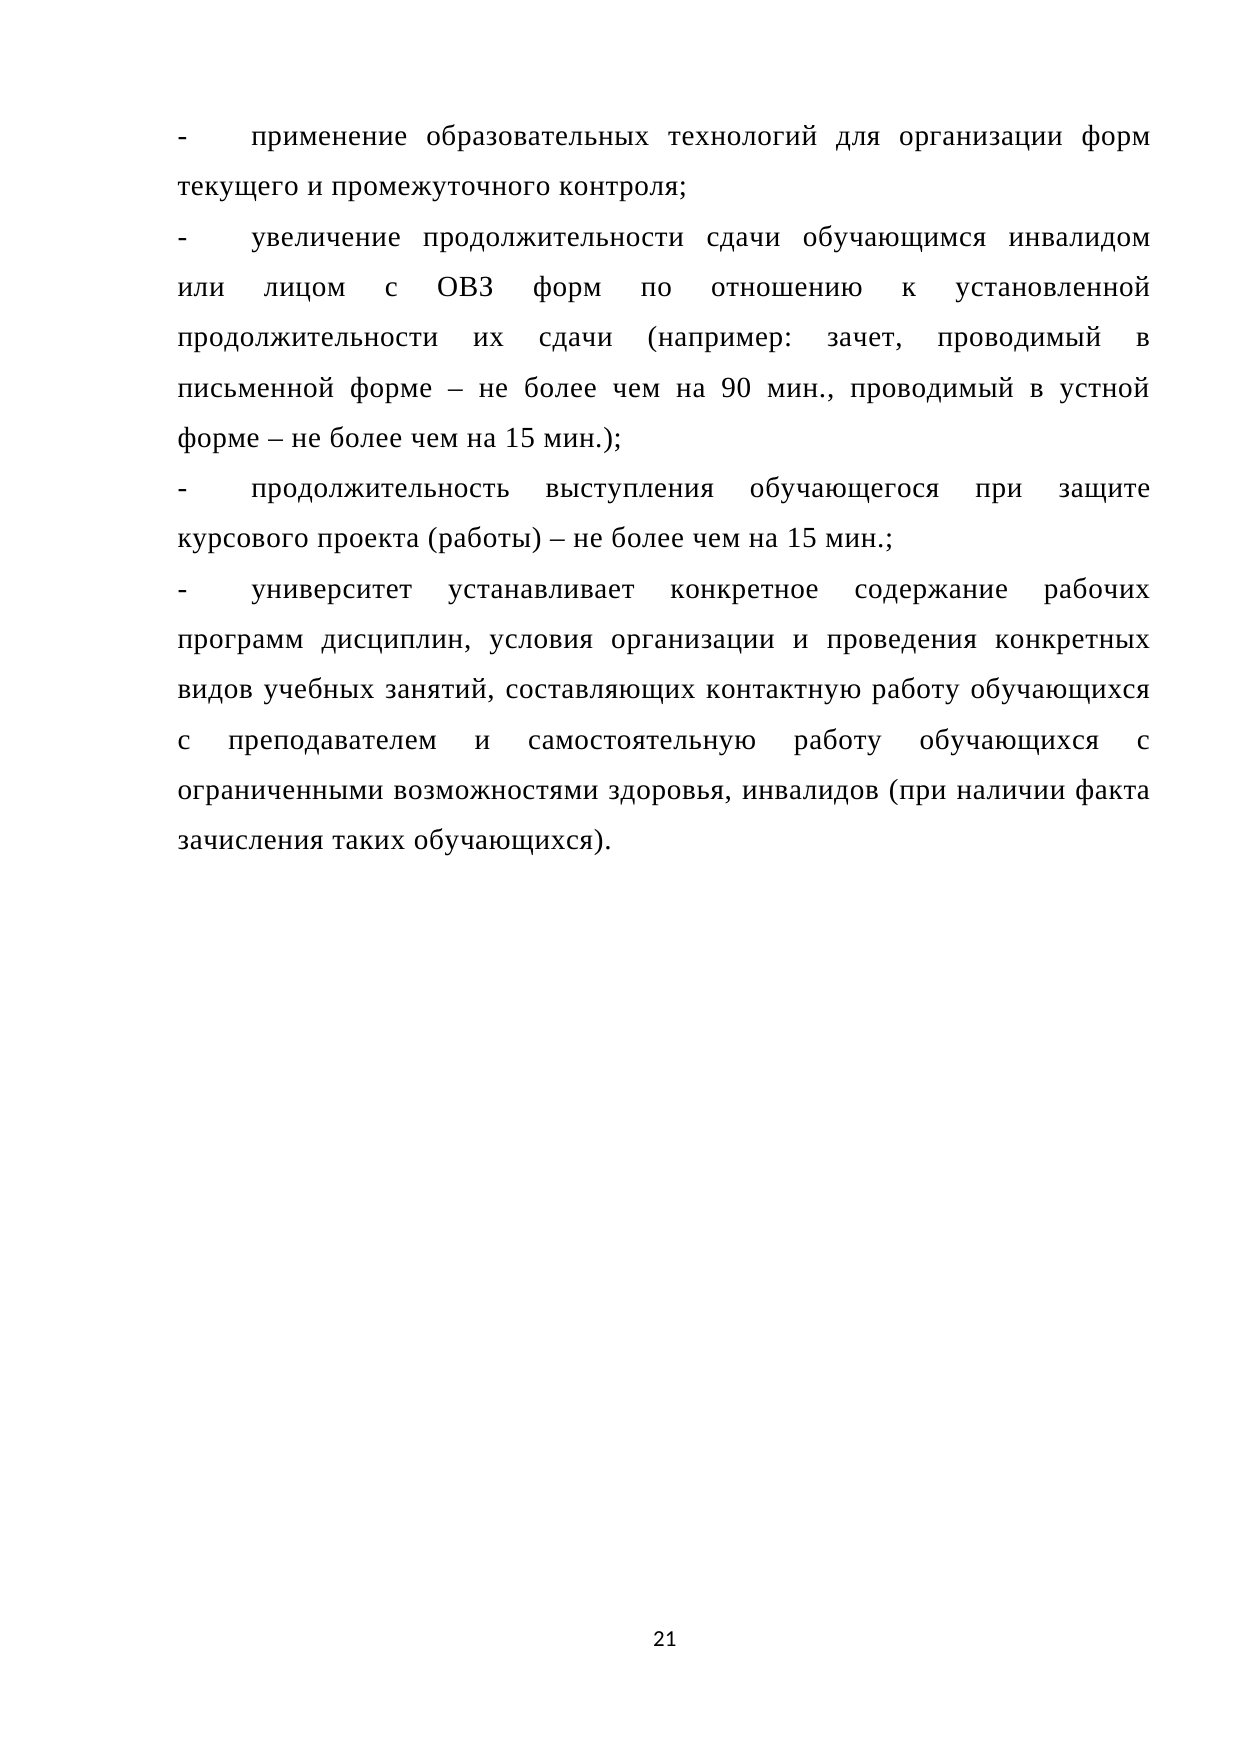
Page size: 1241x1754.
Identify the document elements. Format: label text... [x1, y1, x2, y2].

list увеличение продолжительности сдачи обучающимся инвалидом или лицом с ОВЗ форм по отношению к установленной продолжительности их сдачи (например: зачет, проводимый в письменной форме – не более чем на 90 мин., проводимый в устной форме – не более чем на 15 мин.); [177, 219, 1152, 453]
list применение образовательных технологий для организации форм текущего и промежуточного контроля; [177, 118, 1152, 202]
list университет устанавливает конкретное содержание рабочих программ дисциплин, условия организации и проведения конкретных видов учебных занятий, составляющих контактную работу обучающихся с преподавателем и самостоятельную работу обучающихся с ограниченными возможностями здоровья, инвалидов (при наличии факта зачисления таких обучающихся). [177, 571, 1152, 856]
list продолжительность выступления обучающегося при защите курсового проекта (работы) – не более чем на 15 мин.; [177, 470, 1152, 554]
